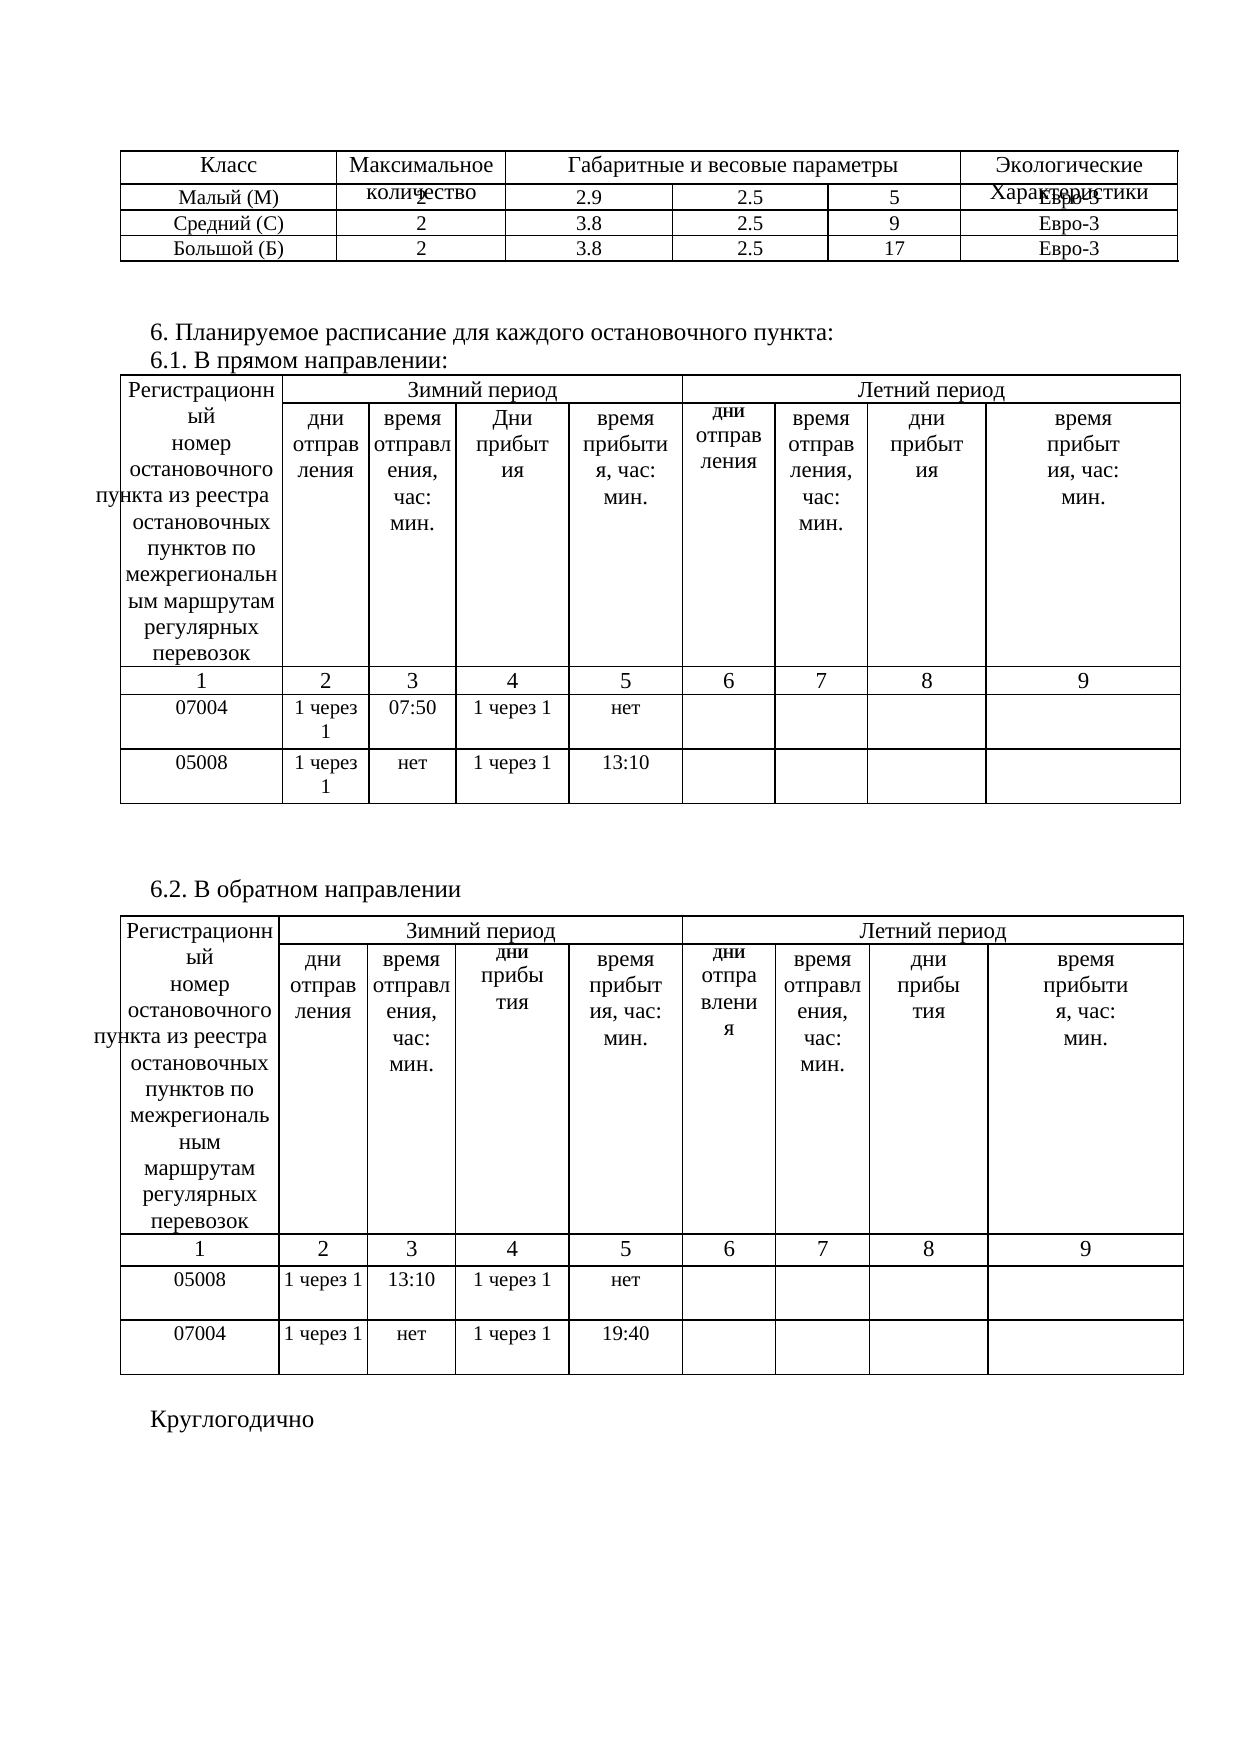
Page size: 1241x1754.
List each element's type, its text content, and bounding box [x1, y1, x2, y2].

table_cell 5 [570, 667, 682, 694]
table_cell 6 [683, 667, 774, 694]
table_cell Малый (М) [121, 185, 336, 209]
table_cell [776, 695, 867, 748]
table_cell 13:10 [570, 750, 682, 802]
table_cell 2.5 [673, 211, 827, 234]
table_cell 2 [280, 1235, 367, 1265]
table_cell 05008 [121, 750, 282, 802]
table_header Экологические Характеристики [961, 152, 1177, 183]
table_cell 1 через 1 [280, 1321, 367, 1374]
table_header Максимальное количество [337, 152, 505, 183]
text 6.2. В обратном направлении [150, 874, 1090, 903]
table_header Габаритные и весовые параметры [506, 152, 960, 183]
table_cell [683, 1321, 775, 1374]
table_cell ДНИ прибы тия [456, 945, 568, 1233]
table_cell 2 [337, 211, 505, 234]
table_cell 9 [989, 1235, 1183, 1265]
table_cell время отправл ения, час: мин. [776, 945, 869, 1233]
table_cell 8 [870, 1235, 987, 1265]
table_cell 2.9 [506, 185, 672, 209]
table_cell время прибыт ия, час: мин. [987, 404, 1180, 666]
table_cell [870, 1267, 987, 1319]
table_cell 7 [776, 1235, 869, 1265]
text 6. Планируемое расписание для каждого остановочного пункта: [150, 317, 1090, 346]
table_cell 5 [570, 1235, 682, 1265]
table_cell время прибыти я, час: мин. [989, 945, 1183, 1233]
table_cell нет [370, 750, 455, 802]
table_header Зимний период [283, 376, 682, 402]
table_cell 2 [337, 236, 505, 260]
table_cell [868, 750, 985, 802]
table_cell [989, 1321, 1183, 1374]
table_cell время прибыт ия, час: мин. [570, 945, 682, 1233]
table_cell [776, 1267, 869, 1319]
table_cell [870, 1321, 987, 1374]
table_cell 17 [829, 236, 960, 260]
table_cell 1 через 1 [456, 1267, 568, 1319]
table_header Регистрационный номер остановочного пункта из реестра остановочных пунктов по межрегиональным маршрутам регулярных перевозок [121, 376, 282, 666]
table_cell [683, 1267, 775, 1319]
table_cell Большой (Б) [121, 236, 336, 260]
table_cell 9 [987, 667, 1180, 694]
table_cell 4 [456, 1235, 568, 1265]
table_cell 07004 [121, 695, 282, 748]
table_cell 3.8 [506, 211, 672, 234]
table_cell 2.5 [673, 236, 827, 260]
table_cell [683, 695, 774, 748]
table_cell 1 [121, 1235, 278, 1265]
table_cell ДНИ отпра влени я [683, 945, 775, 1233]
table_header Класс [121, 152, 336, 183]
table_cell 3.8 [506, 236, 672, 260]
table_cell [989, 1267, 1183, 1319]
table_cell Евро-3 [961, 211, 1177, 234]
table_cell дни прибыт ия [868, 404, 985, 666]
table_cell 19:40 [570, 1321, 682, 1374]
table_cell 1 через 1 [456, 1321, 568, 1374]
table_cell 1 через 1 [457, 695, 568, 748]
table_cell нет [570, 695, 682, 748]
table_cell [868, 695, 985, 748]
table_cell 8 [868, 667, 985, 694]
table_cell 2 [283, 667, 368, 694]
table_cell 6 [683, 1235, 775, 1265]
table_header Летний период [683, 376, 1180, 402]
table_cell ДНИ отправ ления [683, 404, 774, 666]
table_cell дни отправ ления [283, 404, 368, 666]
table_header Регистрационный номер остановочного пункта из реестра остановочных пунктов по межрегиональным маршрутам регулярных перевозок [121, 917, 278, 1233]
table_cell 1 через 1 [457, 750, 568, 802]
table_cell 7 [776, 667, 867, 694]
table_cell 3 [370, 667, 455, 694]
table_cell [683, 750, 774, 802]
table_cell 9 [829, 211, 960, 234]
table_cell [776, 1321, 869, 1374]
table_cell [987, 695, 1180, 748]
table_cell 1 через 1 [280, 1267, 367, 1319]
table_cell [776, 750, 867, 802]
table_cell нет [368, 1321, 455, 1374]
table_cell дни отправ ления [280, 945, 367, 1233]
text 6.1. В прямом направлении: [150, 346, 1090, 374]
table_cell дни прибы тия [870, 945, 987, 1233]
table_cell [987, 750, 1180, 802]
table_cell 2.5 [673, 185, 827, 209]
table_cell 1 [121, 667, 282, 694]
table_cell 05008 [121, 1267, 278, 1319]
table_cell 4 [457, 667, 568, 694]
table_header Зимний период [280, 917, 682, 943]
table_cell время отправл ения, час: мин. [370, 404, 455, 666]
text Круглогодично [150, 1404, 1090, 1433]
table_cell 07004 [121, 1321, 278, 1374]
table_cell 07:50 [370, 695, 455, 748]
table_header Летний период [683, 917, 1183, 943]
table_cell Средний (С) [121, 211, 336, 234]
table_cell нет [570, 1267, 682, 1319]
table_cell время отправл ения, час: мин. [368, 945, 455, 1233]
table_cell 1 через 1 [283, 695, 368, 748]
table_cell время прибыти я, час: мин. [570, 404, 682, 666]
table_cell 2 [337, 185, 505, 209]
table_cell 1 через 1 [283, 750, 368, 802]
table_cell 13:10 [368, 1267, 455, 1319]
table_cell 3 [368, 1235, 455, 1265]
table_cell 5 [829, 185, 960, 209]
table_cell Евро-3 [961, 236, 1177, 260]
table_cell Дни прибыт ия [457, 404, 568, 666]
table_cell время отправ ления, час: мин. [776, 404, 867, 666]
table_cell Евро-3 [961, 185, 1177, 209]
